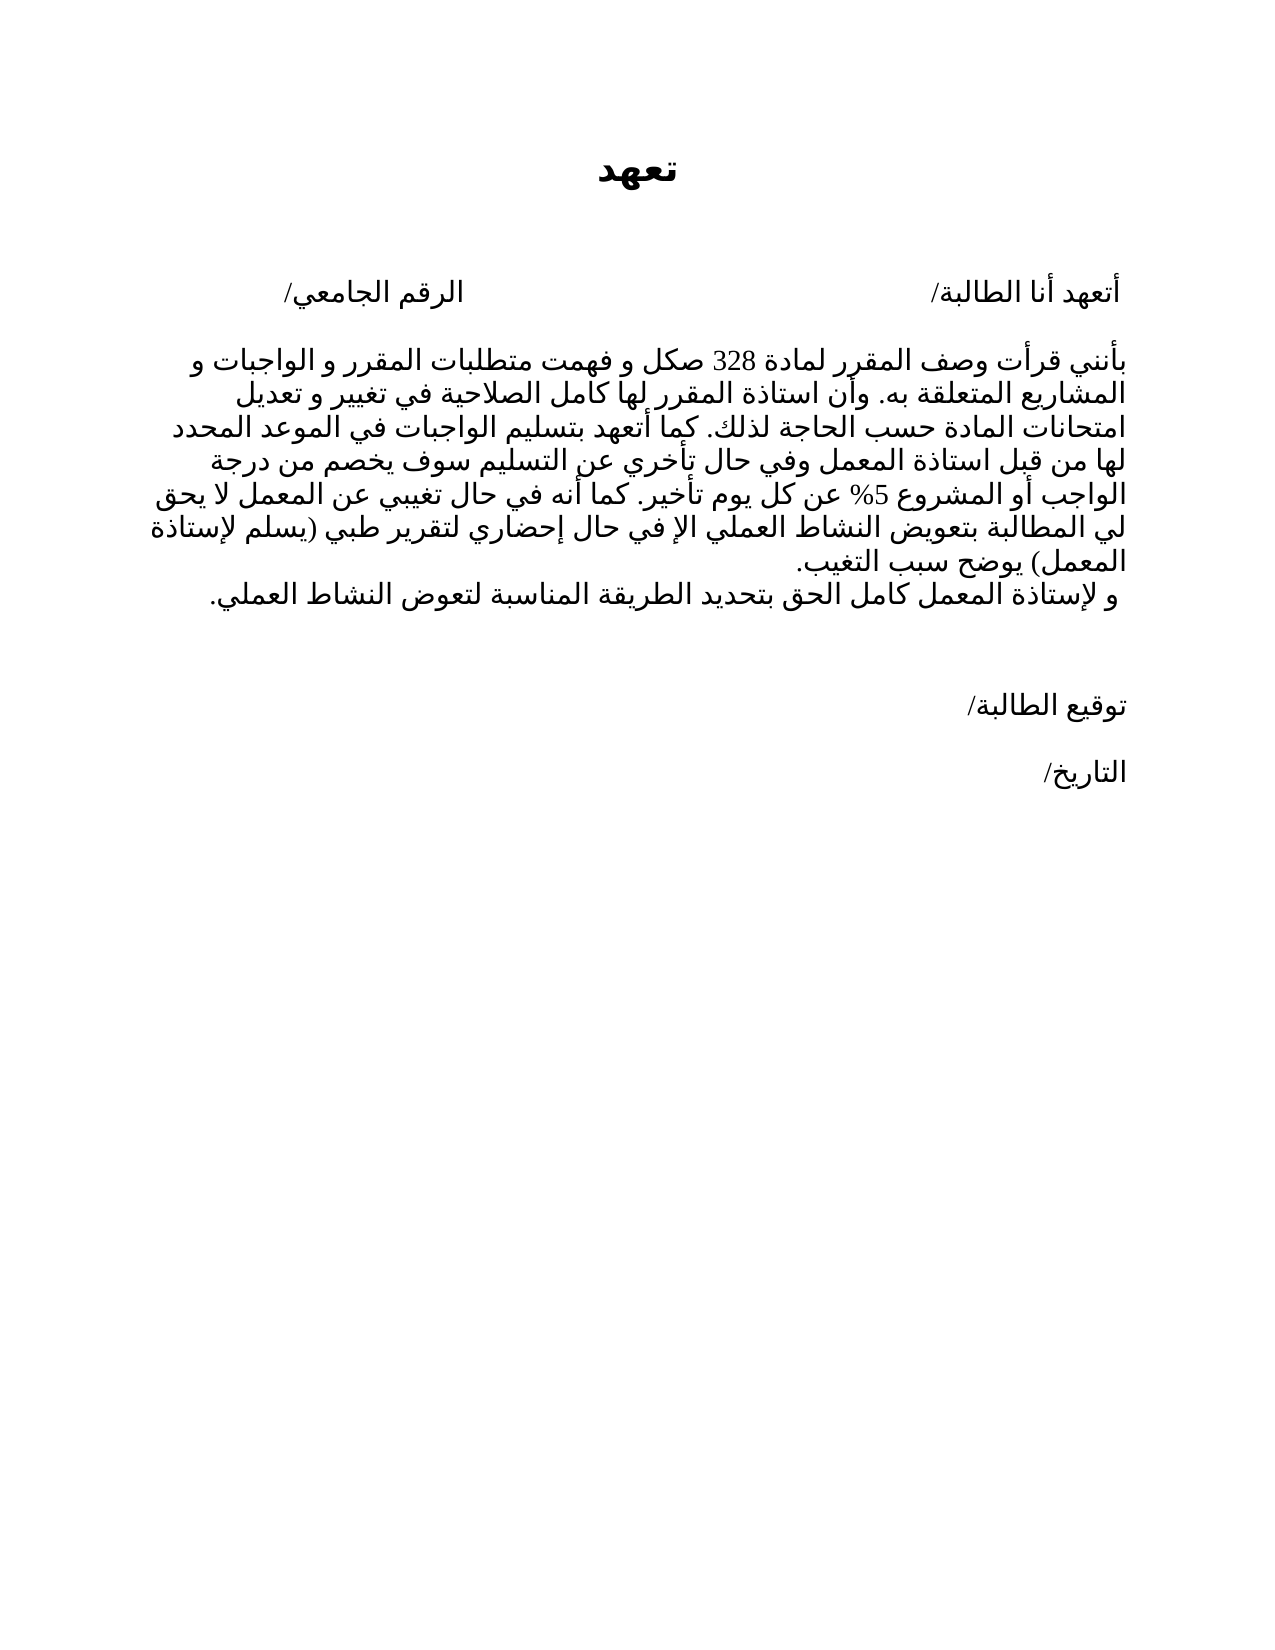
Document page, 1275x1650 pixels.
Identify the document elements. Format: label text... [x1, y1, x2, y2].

text تعهد [148, 146, 1127, 189]
text التاريخ/ [148, 756, 1127, 789]
text و لإستاذة المعمل كامل الحق بتحديد الطريقة المناسبة لتعوض النشاط العملي. [148, 577, 1127, 611]
text توقيع الطالبة/ [148, 688, 1127, 722]
text أتعهد أنا الطالبة/ الرقم الجامعي/ [148, 276, 1127, 309]
text بأنني قرأت وصف المقرر لمادة 328 صكل و فهمت متطلبات المقرر و الواجبات و المشاريع المتعلقة به. وأن استاذة المقرر لها كامل الصلاحية في تغيير و تعديل امتحانات المادة حسب الحاجة لذلك. كما أتعهد بتسليم الواجبات في الموعد المحدد لها من قبل استاذة المعمل وفي حال تأخري عن التسليم سوف يخصم من درجة الواجب أو المشروع 5% عن كل يوم تأخير. كما أنه في حال تغيبي عن المعمل لا يحق لي المطالبة بتعويض النشاط العملي الإ في حال إحضاري لتقرير طبي (يسلم لإستاذة المعمل) يوضح سبب التغيب. [148, 343, 1127, 577]
